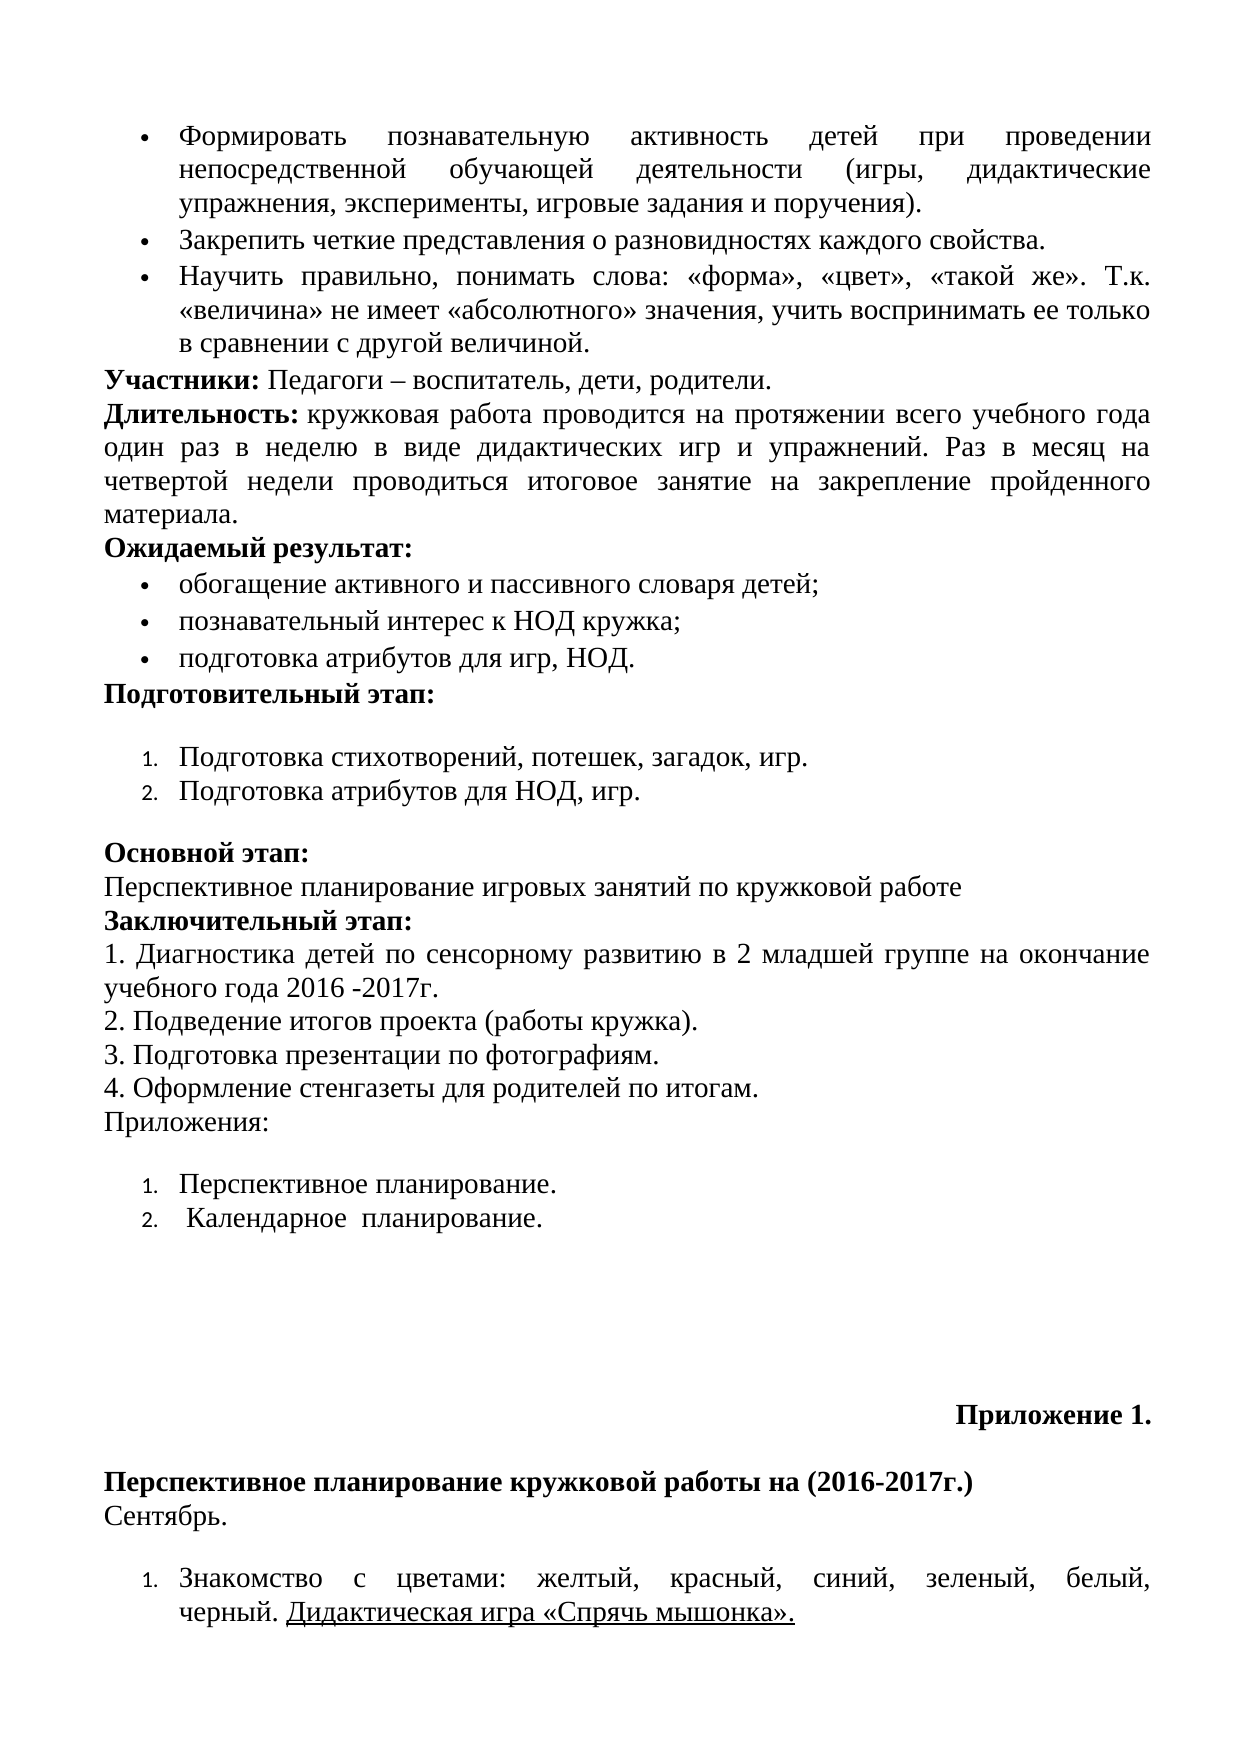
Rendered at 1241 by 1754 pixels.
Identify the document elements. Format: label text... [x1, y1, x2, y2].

text Подготовительный этап: [103, 677, 1152, 710]
list Научить правильно, понимать слова: «форма», «цвет», «такой же». Т.к. «величина» не имеет «абсолютного» значения, учить воспринимать ее только в сравнении с другой величиной. [141, 258, 1152, 359]
list обогащение активного и пассивного словаря детей; [141, 567, 1152, 600]
text Основной этап: [103, 836, 1152, 869]
list Подготовка атрибутов для НОД, игр. [141, 773, 1152, 806]
list Подготовка стихотворений, потешек, загадок, игр. [141, 739, 1152, 773]
text Приложения: [103, 1104, 1152, 1137]
list познавательный интерес к НОД кружка; [141, 603, 1152, 637]
text Ожидаемый результат: [103, 530, 1152, 563]
text 4. Оформление стенгазеты для родителей по итогам. [103, 1070, 1152, 1104]
text Участники: Педагоги – воспитатель, дети, родители. [103, 362, 1152, 396]
list Знакомство с цветами: желтый, красный, синий, зеленый, белый, черный. Дидактическая игра «Спрячь мышонка». [141, 1560, 1152, 1627]
text Перспективное планирование кружковой работы на (2016-2017г.) [103, 1464, 1152, 1498]
list Закрепить четкие представления о разновидностях каждого свойства. [141, 222, 1152, 255]
text 3. Подготовка презентации по фотографиям. [103, 1037, 1152, 1070]
list Календарное планирование. [141, 1200, 1152, 1234]
list Перспективное планирование. [141, 1167, 1152, 1200]
text Длительность: кружковая работа проводится на протяжении всего учебного года один раз в неделю в виде дидактических игр и упражнений. Раз в месяц на четвертой недели проводиться итоговое занятие на закрепление пройденного материала. [103, 396, 1152, 530]
list подготовка атрибутов для игр, НОД. [141, 640, 1152, 673]
text 2. Подведение итогов проекта (работы кружка). [103, 1003, 1152, 1037]
text Перспективное планирование игровых занятий по кружковой работе [103, 869, 1152, 903]
list Формировать познавательную активность детей при проведении непосредственной обучающей деятельности (игры, дидактические упражнения, эксперименты, игровые задания и поручения). [141, 118, 1152, 219]
text Заключительный этап: [103, 903, 1152, 936]
text Приложение 1. [103, 1397, 1152, 1431]
text 1. Диагностика детей по сенсорному развитию в 2 младшей группе на окончание учебного года 2016 -2017г. [103, 936, 1152, 1003]
text Сентябрь. [103, 1498, 1152, 1531]
